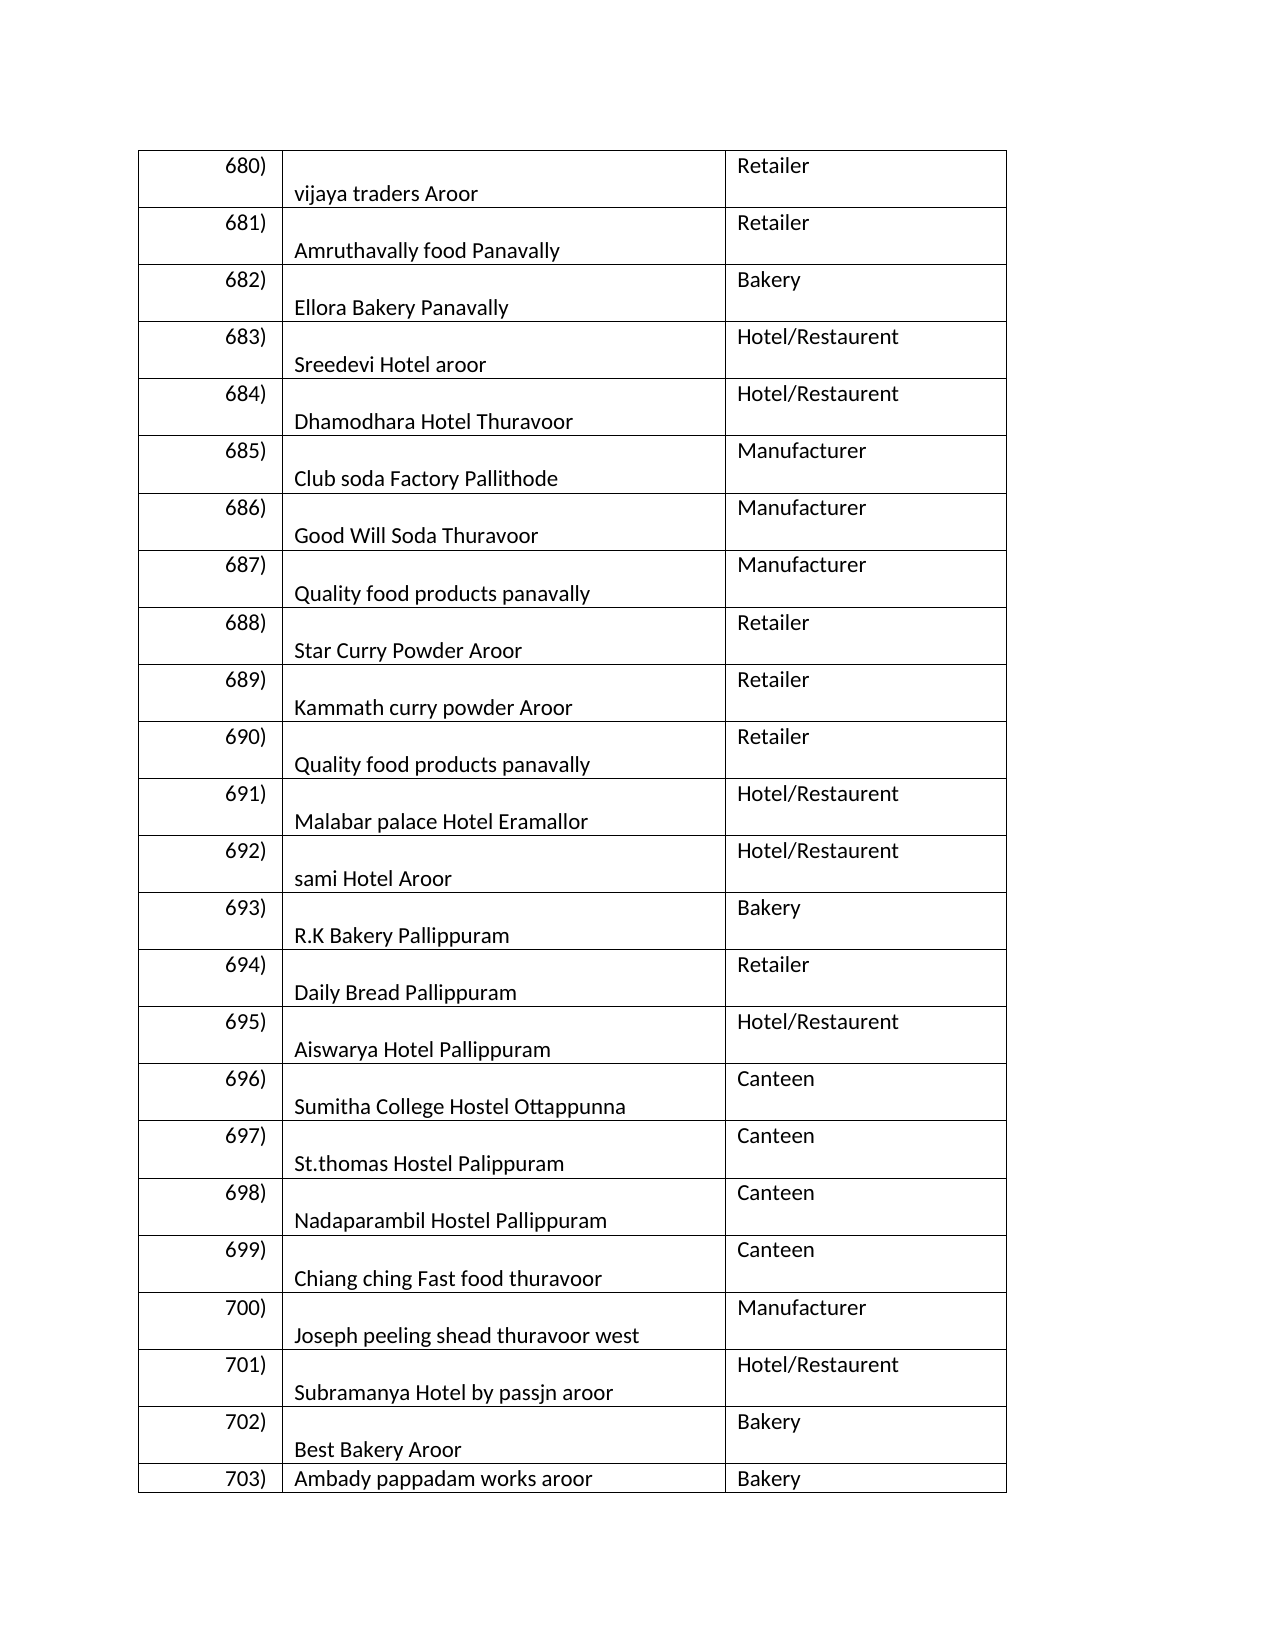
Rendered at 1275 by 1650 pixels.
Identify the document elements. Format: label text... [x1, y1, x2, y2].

table_cell Retailer [726, 722, 1006, 778]
table_cell Canteen [726, 1179, 1006, 1234]
table_cell [139, 1464, 282, 1492]
table_cell Retailer [726, 950, 1006, 1006]
table_cell Manufacturer [726, 1293, 1006, 1349]
table_cell [139, 1007, 282, 1063]
table_cell Ellora Bakery Panavally [283, 265, 725, 321]
table_cell [139, 1293, 282, 1349]
table_cell Retailer [726, 208, 1006, 264]
table_cell Subramanya Hotel by passjn aroor [283, 1350, 725, 1406]
table_cell Retailer [726, 608, 1006, 664]
table_cell Hotel/Restaurent [726, 322, 1006, 378]
table_cell [139, 1064, 282, 1120]
table_cell [139, 722, 282, 778]
table_cell [139, 436, 282, 492]
table_cell Daily Bread Pallippuram [283, 950, 725, 1006]
table_cell Bakery [726, 893, 1006, 949]
table_cell R.K Bakery Pallippuram [283, 893, 725, 949]
table_cell [139, 836, 282, 892]
table_cell [139, 1407, 282, 1463]
table_cell Aiswarya Hotel Pallippuram [283, 1007, 725, 1063]
table_cell Hotel/Restaurent [726, 1350, 1006, 1406]
table_cell [139, 893, 282, 949]
table_cell Sumitha College Hostel Ottappunna [283, 1064, 725, 1120]
table_cell [139, 379, 282, 435]
table_cell Quality food products panavally [283, 722, 725, 778]
table_cell [139, 779, 282, 835]
table_cell [139, 551, 282, 607]
table_cell Canteen [726, 1064, 1006, 1120]
table_cell Dhamodhara Hotel Thuravoor [283, 379, 725, 435]
table_cell Best Bakery Aroor [283, 1407, 725, 1463]
table_cell [139, 494, 282, 549]
table_cell Hotel/Restaurent [726, 379, 1006, 435]
table_cell Chiang ching Fast food thuravoor [283, 1236, 725, 1292]
table_cell [139, 1236, 282, 1292]
table_cell Bakery [726, 1407, 1006, 1463]
table_cell Quality food products panavally [283, 551, 725, 607]
table_cell Kammath curry powder Aroor [283, 665, 725, 721]
table_cell [139, 151, 282, 207]
table_cell Club soda Factory Pallithode [283, 436, 725, 492]
table_cell Hotel/Restaurent [726, 779, 1006, 835]
table_cell Retailer [726, 151, 1006, 207]
table_cell [139, 265, 282, 321]
table_cell Bakery [726, 1464, 1006, 1492]
table_cell Nadaparambil Hostel Pallippuram [283, 1179, 725, 1234]
table_cell sami Hotel Aroor [283, 836, 725, 892]
table_cell Bakery [726, 265, 1006, 321]
table_cell Canteen [726, 1236, 1006, 1292]
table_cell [283, 1464, 725, 1492]
table_cell Canteen [726, 1121, 1006, 1177]
table_cell [139, 608, 282, 664]
table_cell [139, 1121, 282, 1177]
table_cell Amruthavally food Panavally [283, 208, 725, 264]
table_cell Manufacturer [726, 551, 1006, 607]
table_cell Hotel/Restaurent [726, 1007, 1006, 1063]
table_cell [139, 322, 282, 378]
table_cell St.thomas Hostel Palippuram [283, 1121, 725, 1177]
table_cell Star Curry Powder Aroor [283, 608, 725, 664]
table_cell [139, 1350, 282, 1406]
table_cell Manufacturer [726, 436, 1006, 492]
table_cell vijaya traders Aroor [283, 151, 725, 207]
table_cell Sreedevi Hotel aroor [283, 322, 725, 378]
table_cell Good Will Soda Thuravoor [283, 494, 725, 549]
table_cell [139, 208, 282, 264]
table_cell Retailer [726, 665, 1006, 721]
table_cell Joseph peeling shead thuravoor west [283, 1293, 725, 1349]
table_cell [139, 665, 282, 721]
table_cell [139, 1179, 282, 1234]
table_cell Malabar palace Hotel Eramallor [283, 779, 725, 835]
table_cell [139, 950, 282, 1006]
table_cell Hotel/Restaurent [726, 836, 1006, 892]
table_cell Manufacturer [726, 494, 1006, 549]
